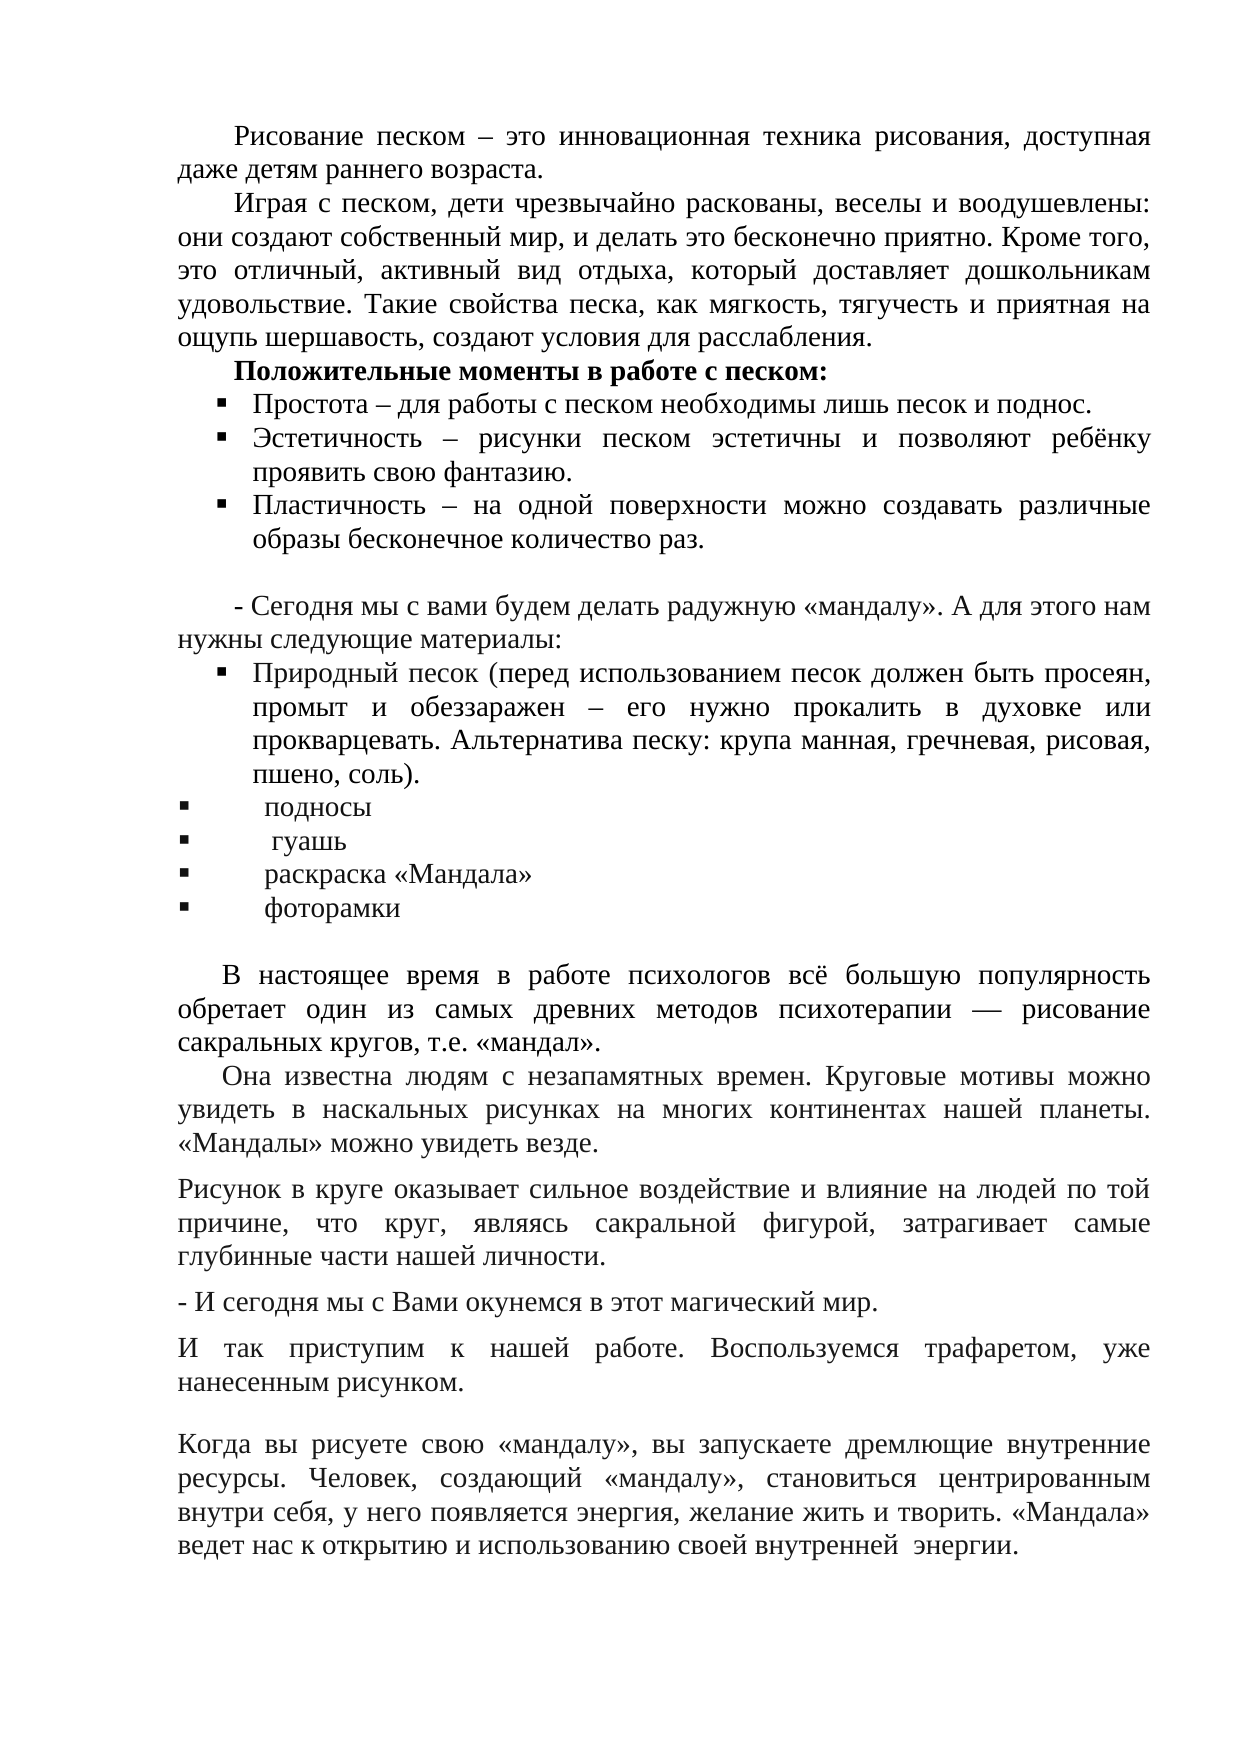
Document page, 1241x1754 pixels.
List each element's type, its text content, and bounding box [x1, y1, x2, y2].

list Природный песок (перед использованием песок должен быть просеян, промыт и обеззаражен – его нужно прокалить в духовке или прокварцевать. Альтернатива песку: крупа манная, гречневая, рисовая, пшено, соль). [215, 655, 1152, 789]
text Рисование песком – это инновационная техника рисования, доступная даже детям раннего возраста. [177, 118, 1152, 185]
text - Сегодня мы с вами будем делать радужную «мандалу». А для этого нам нужны следующие материалы: [177, 588, 1152, 655]
text Положительные моменты в работе с песком: [177, 353, 1152, 386]
list Пластичность – на одной поверхности можно создавать различные образы бесконечное количество раз. [215, 487, 1152, 554]
text Она известна людям с незапамятных времен. Круговые мотивы можно увидеть в наскальных рисунках на многих континентах нашей планеты. «Мандалы» можно увидеть везде. [177, 1058, 1152, 1159]
text Рисунок в круге оказывает сильное воздействие и влияние на людей по той причине, что круг, являясь сакральной фигурой, затрагивает самые глубинные части нашей личности. [177, 1171, 1152, 1272]
text Когда вы рисуете свою «мандалу», вы запускаете дремлющие внутренние ресурсы. Человек, создающий «мандалу», становиться центрированным внутри себя, у него появляется энергия, желание жить и творить. «Мандала» ведет нас к открытию и использованию своей внутренней энергии. [177, 1427, 1152, 1561]
text И так приступим к нашей работе. Воспользуемся трафаретом, уже нанесенным рисунком. [177, 1330, 1152, 1397]
list подносы [177, 789, 1152, 823]
text - И сегодня мы с Вами окунемся в этот магический мир. [177, 1284, 1152, 1318]
list Эстетичность – рисунки песком эстетичны и позволяют ребёнку проявить свою фантазию. [215, 420, 1152, 487]
list Простота – для работы с песком необходимы лишь песок и поднос. [215, 386, 1152, 420]
text В настоящее время в работе психологов всё большую популярность обретает один из самых древних методов психотерапии — рисование сакральных кругов, т.е. «мандал». [177, 957, 1152, 991]
list гуашь [177, 823, 1152, 857]
list раскраска «Мандала» [177, 857, 1152, 890]
text Играя с песком, дети чрезвычайно раскованы, веселы и воодушевлены: они создают собственный мир, и делать это бесконечно приятно. Кроме того, это отличный, активный вид отдыха, который доставляет дошкольникам удовольствие. Такие свойства песка, как мягкость, тягучесть и приятная на ощупь шершавость, создают условия для расслабления. [177, 185, 1152, 353]
text В настоящее время в работе психологов всё большую популярность обретает один из самых древних методов психотерапии — рисование сакральных кругов, т.е. «мандал». [177, 1024, 1152, 1058]
list фоторамки [177, 890, 1152, 924]
